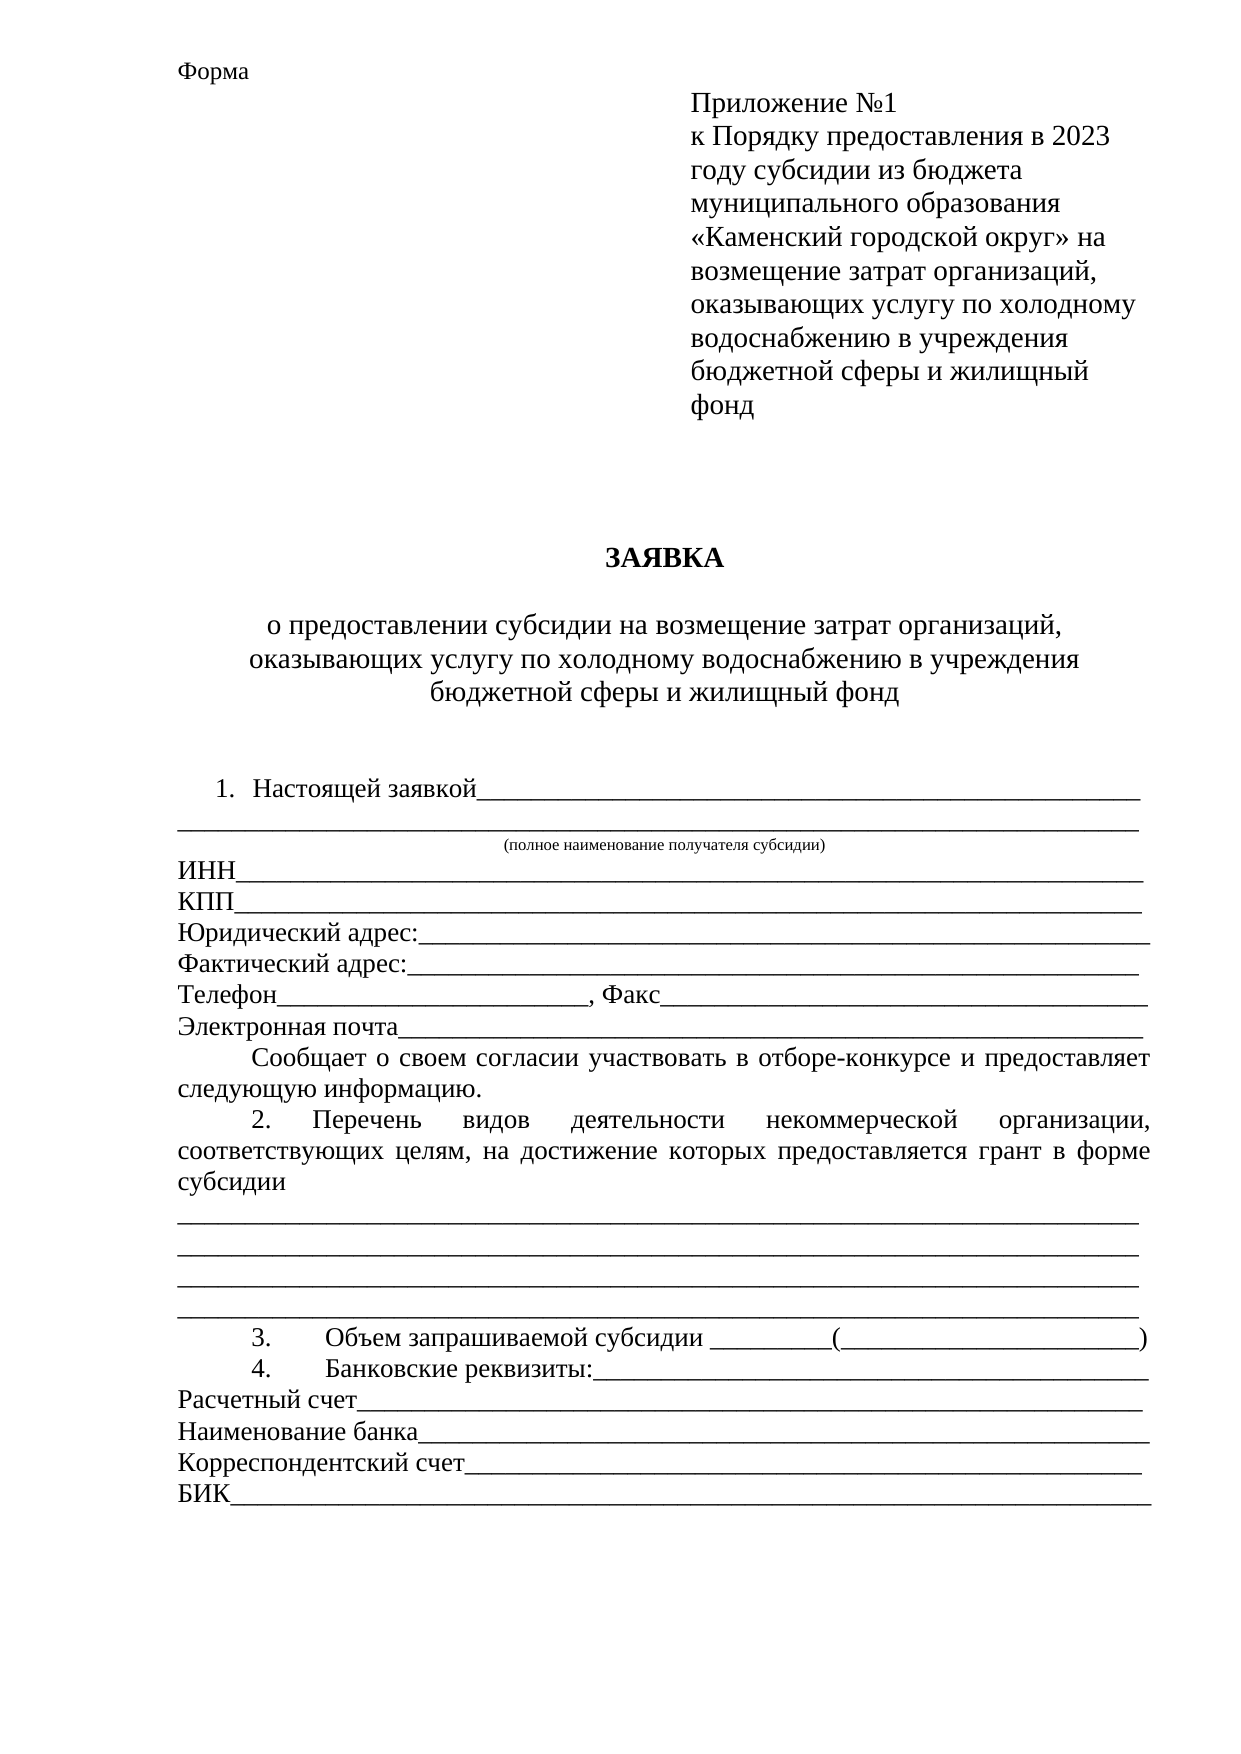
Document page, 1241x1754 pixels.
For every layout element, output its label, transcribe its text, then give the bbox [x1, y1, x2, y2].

table_cell _______________________________________________________________________ [166, 1290, 1163, 1321]
table_cell _______________________________________________________________________ [166, 804, 1163, 835]
table_cell Электронная почта_______________________________________________________ [166, 1010, 1163, 1041]
text 2. Перечень видов деятельности некоммерческой организации, соответствующих целям, на достижение которых предоставляется грант в форме субсидии [177, 1103, 1152, 1197]
table_header Приложение №1 к Порядку предоставления в 2023 году субсидии из бюджета муниципального образования «Каменский городской округ» на возмещение затрат организаций, оказывающих услугу по холодному водоснабжению в учреждения бюджетной сферы и жилищный фонд [679, 85, 1163, 451]
table_cell ИНН___________________________________________________________________ [166, 854, 1163, 885]
table_cell Корреспондентский счет__________________________________________________ [166, 1446, 1163, 1477]
table_cell Расчетный счет__________________________________________________________ [166, 1384, 1163, 1414]
table_cell Объем запрашиваемой субсидии _________(______________________) [166, 1321, 1163, 1352]
title о предоставлении субсидии на возмещение затрат организаций, оказывающих услугу по холодному водоснабжению в учреждения бюджетной сферы и жилищный фонд [177, 607, 1152, 708]
text Сообщает о своем согласии участвовать в отборе-конкурсе и предоставляет следующую информацию. [177, 1041, 1152, 1103]
table_cell Банковские реквизиты:_________________________________________ [166, 1352, 1163, 1383]
text Форма [177, 56, 1152, 85]
table_header Настоящей заявкой_________________________________________________ [166, 773, 1163, 804]
table_cell Наименование банка______________________________________________________ [166, 1415, 1163, 1446]
table_cell БИК____________________________________________________________________ [166, 1477, 1163, 1508]
text ЗАЯВКА [177, 540, 1152, 574]
table_cell _______________________________________________________________________ [166, 1228, 1163, 1259]
table_cell (полное наименование получателя субсидии) [166, 835, 1163, 854]
table_cell Фактический адрес:______________________________________________________ [166, 948, 1163, 978]
table_cell КПП___________________________________________________________________ [166, 885, 1163, 916]
table_cell _______________________________________________________________________ [166, 1259, 1163, 1290]
table_cell Юридический адрес:______________________________________________________ [166, 916, 1163, 947]
table_cell Телефон_______________________, Факс____________________________________ [166, 979, 1163, 1010]
table_header _______________________________________________________________________ [166, 1197, 1163, 1228]
